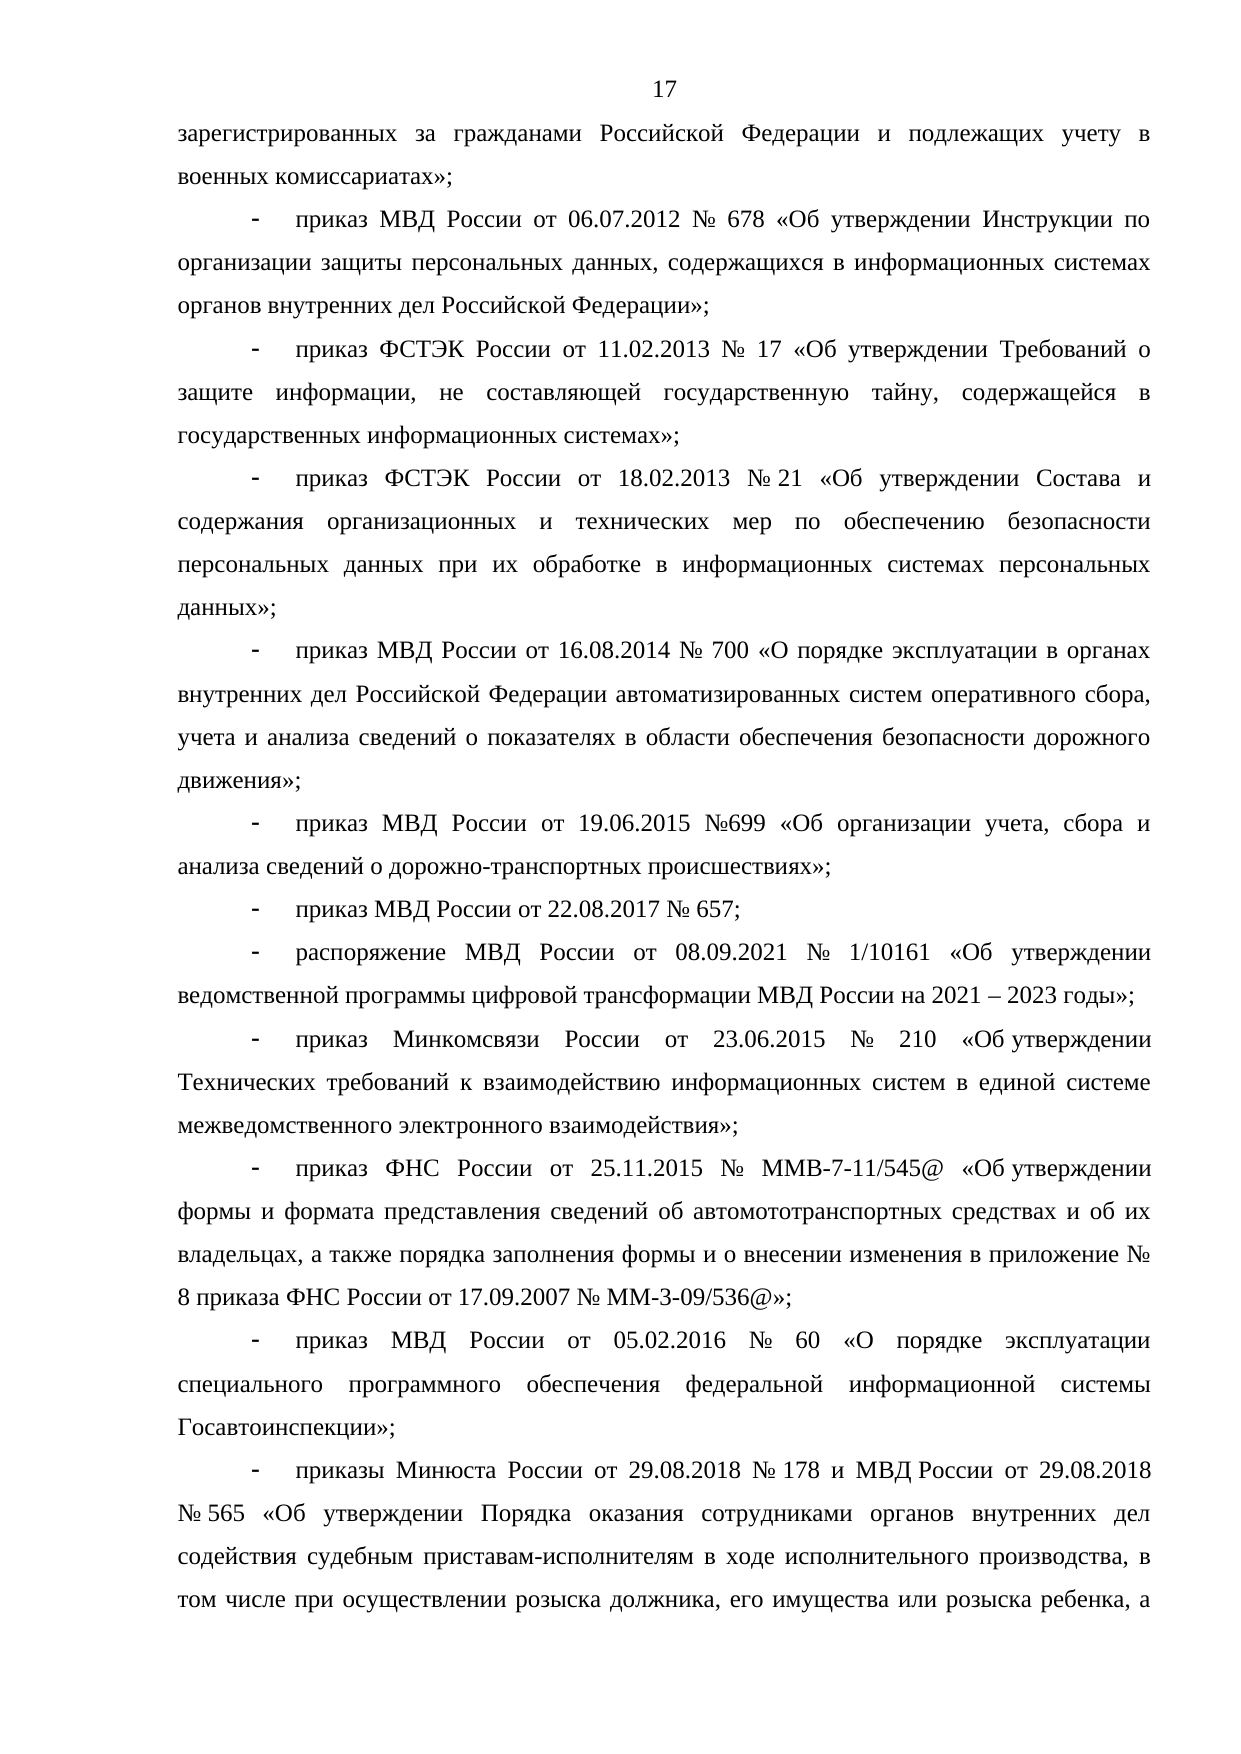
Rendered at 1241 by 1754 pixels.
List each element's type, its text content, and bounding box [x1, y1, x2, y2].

list приказ МВД России от 05.02.2016 № 60 «О порядке эксплуатации специального программного обеспечения федеральной информационной системы Госавтоинспекции»; [177, 1326, 1152, 1441]
list приказ Минкомсвязи России от 23.06.2015 № 210 «Об утверждении Технических требований к взаимодействию информационных систем в единой системе межведомственного электронного взаимодействия»; [177, 1024, 1152, 1139]
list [177, 118, 1152, 190]
list приказ МВД России от 22.08.2017 № 657; [177, 894, 1152, 923]
list приказ ФСТЭК России от 18.02.2013 № 21 «Об утверждении Состава и содержания организационных и технических мер по обеспечению безопасности персональных данных при их обработке в информационных системах персональных данных»; [177, 463, 1152, 621]
list приказ МВД России от 16.08.2014 № 700 «О порядке эксплуатации в органах внутренних дел Российской Федерации автоматизированных систем оперативного сбора, учета и анализа сведений о показателях в области обеспечения безопасности дорожного движения»; [177, 636, 1152, 794]
list приказ ФНС России от 25.11.2015 № ММВ-7-11/545@ «Об утверждении формы и формата представления сведений об автомототранспортных средствах и об их владельцах, а также порядка заполнения формы и о внесении изменения в приложение № 8 приказа ФНС России от 17.09.2007 № ММ-3-09/536@»; [177, 1153, 1152, 1311]
list приказ МВД России от 06.07.2012 № 678 «Об утверждении Инструкции по организации защиты персональных данных, содержащихся в информационных системах органов внутренних дел Российской Федерации»; [177, 204, 1152, 319]
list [177, 1455, 1152, 1613]
list приказ МВД России от 19.06.2015 №699 «Об организации учета, сбора и анализа сведений о дорожно-транспортных происшествиях»; [177, 808, 1152, 880]
list приказ ФСТЭК России от 11.02.2013 № 17 «Об утверждении Требований о защите информации, не составляющей государственную тайну, содержащейся в государственных информационных системах»; [177, 334, 1152, 449]
list распоряжение МВД России от 08.09.2021 № 1/10161 «Об утверждении ведомственной программы цифровой трансформации МВД России на 2021 – 2023 годы»; [177, 937, 1152, 1009]
